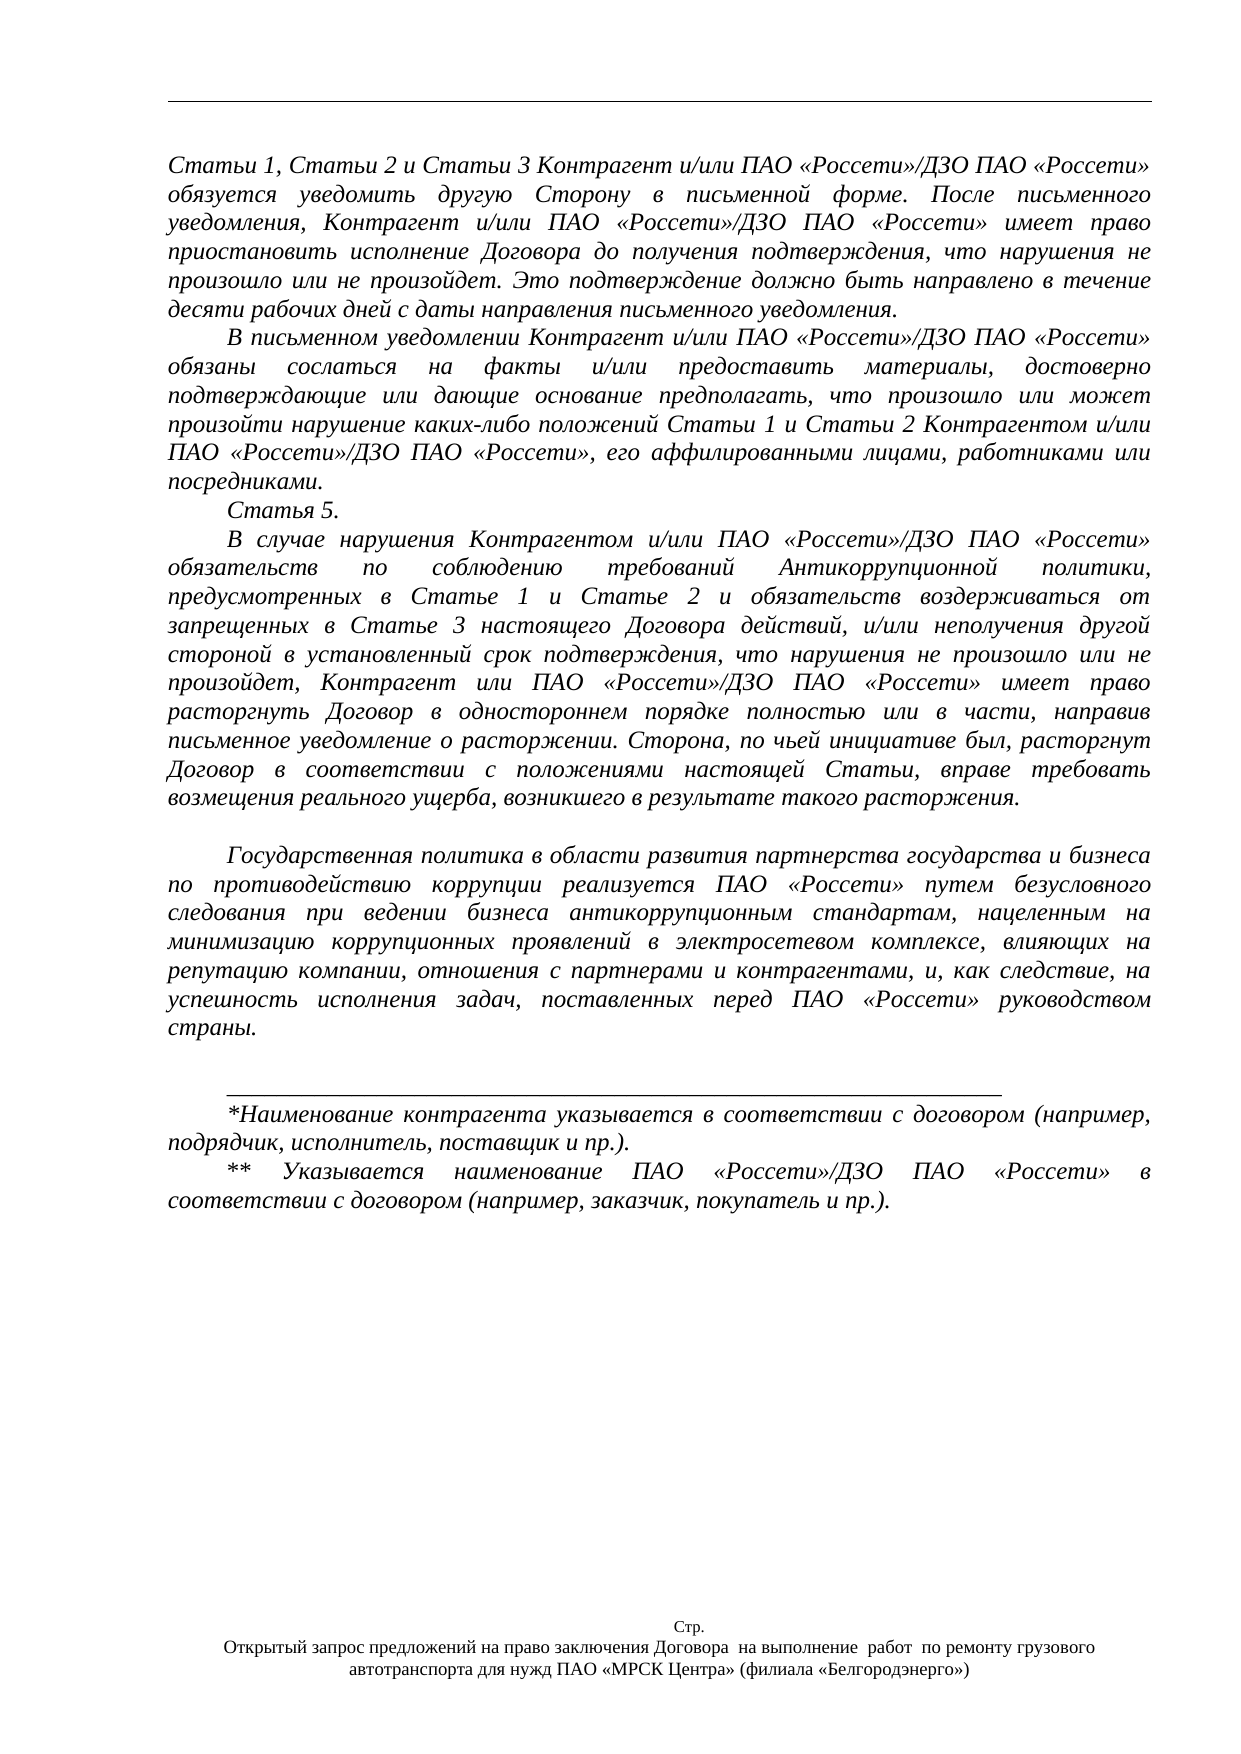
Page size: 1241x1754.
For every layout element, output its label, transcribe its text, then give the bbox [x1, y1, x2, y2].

text Статья 5. [168, 495, 1152, 524]
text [168, 150, 1152, 322]
text В случае нарушения Контрагентом и/или ПАО «Россети»/ДЗО ПАО «Россети» обязательств по соблюдению требований Антикоррупционной политики, предусмотренных в Статье 1 и Статье 2 и обязательств воздерживаться от запрещенных в Статье 3 настоящего Договора действий, и/или неполучения другой стороной в установленный срок подтверждения, что нарушения не произошло или не произойдет, Контрагент или ПАО «Россети»/ДЗО ПАО «Россети» имеет право расторгнуть Договор в одностороннем порядке полностью или в части, направив письменное уведомление о расторжении. Сторона, по чьей инициативе был, расторгнут Договор в соответствии с положениями настоящей Статьи, вправе требовать возмещения реального ущерба, возникшего в результате такого расторжения. [168, 524, 1152, 811]
text *Наименование контрагента указывается в соответствии с договором (например, подрядчик, исполнитель, поставщик и пр.). [168, 1099, 1152, 1156]
text В письменном уведомлении Контрагент и/или ПАО «Россети»/ДЗО ПАО «Россети» обязаны сослаться на факты и/или предоставить материалы, достоверно подтверждающие или дающие основание предполагать, что произошло или может произойти нарушение каких-либо положений Статьи 1 и Статьи 2 Контрагентом и/или ПАО «Россети»/ДЗО ПАО «Россети», его аффилированными лицами, работниками или посредниками. [168, 322, 1152, 495]
text ** Указывается наименование ПАО «Россети»/ДЗО ПАО «Россети» в соответствии с договором (например, заказчик, покупатель и пр.). [168, 1156, 1152, 1214]
text ______________________________________________________________ [168, 1070, 1152, 1099]
text Государственная политика в области развития партнерства государства и бизнеса по противодействию коррупции реализуется ПАО «Россети» путем безусловного следования при ведении бизнеса антикоррупционным стандартам, нацеленным на минимизацию коррупционных проявлений в электросетевом комплексе, влияющих на репутацию компании, отношения с партнерами и контрагентами, и, как следствие, на успешность исполнения задач, поставленных перед ПАО «Россети» руководством страны. [168, 840, 1152, 1041]
